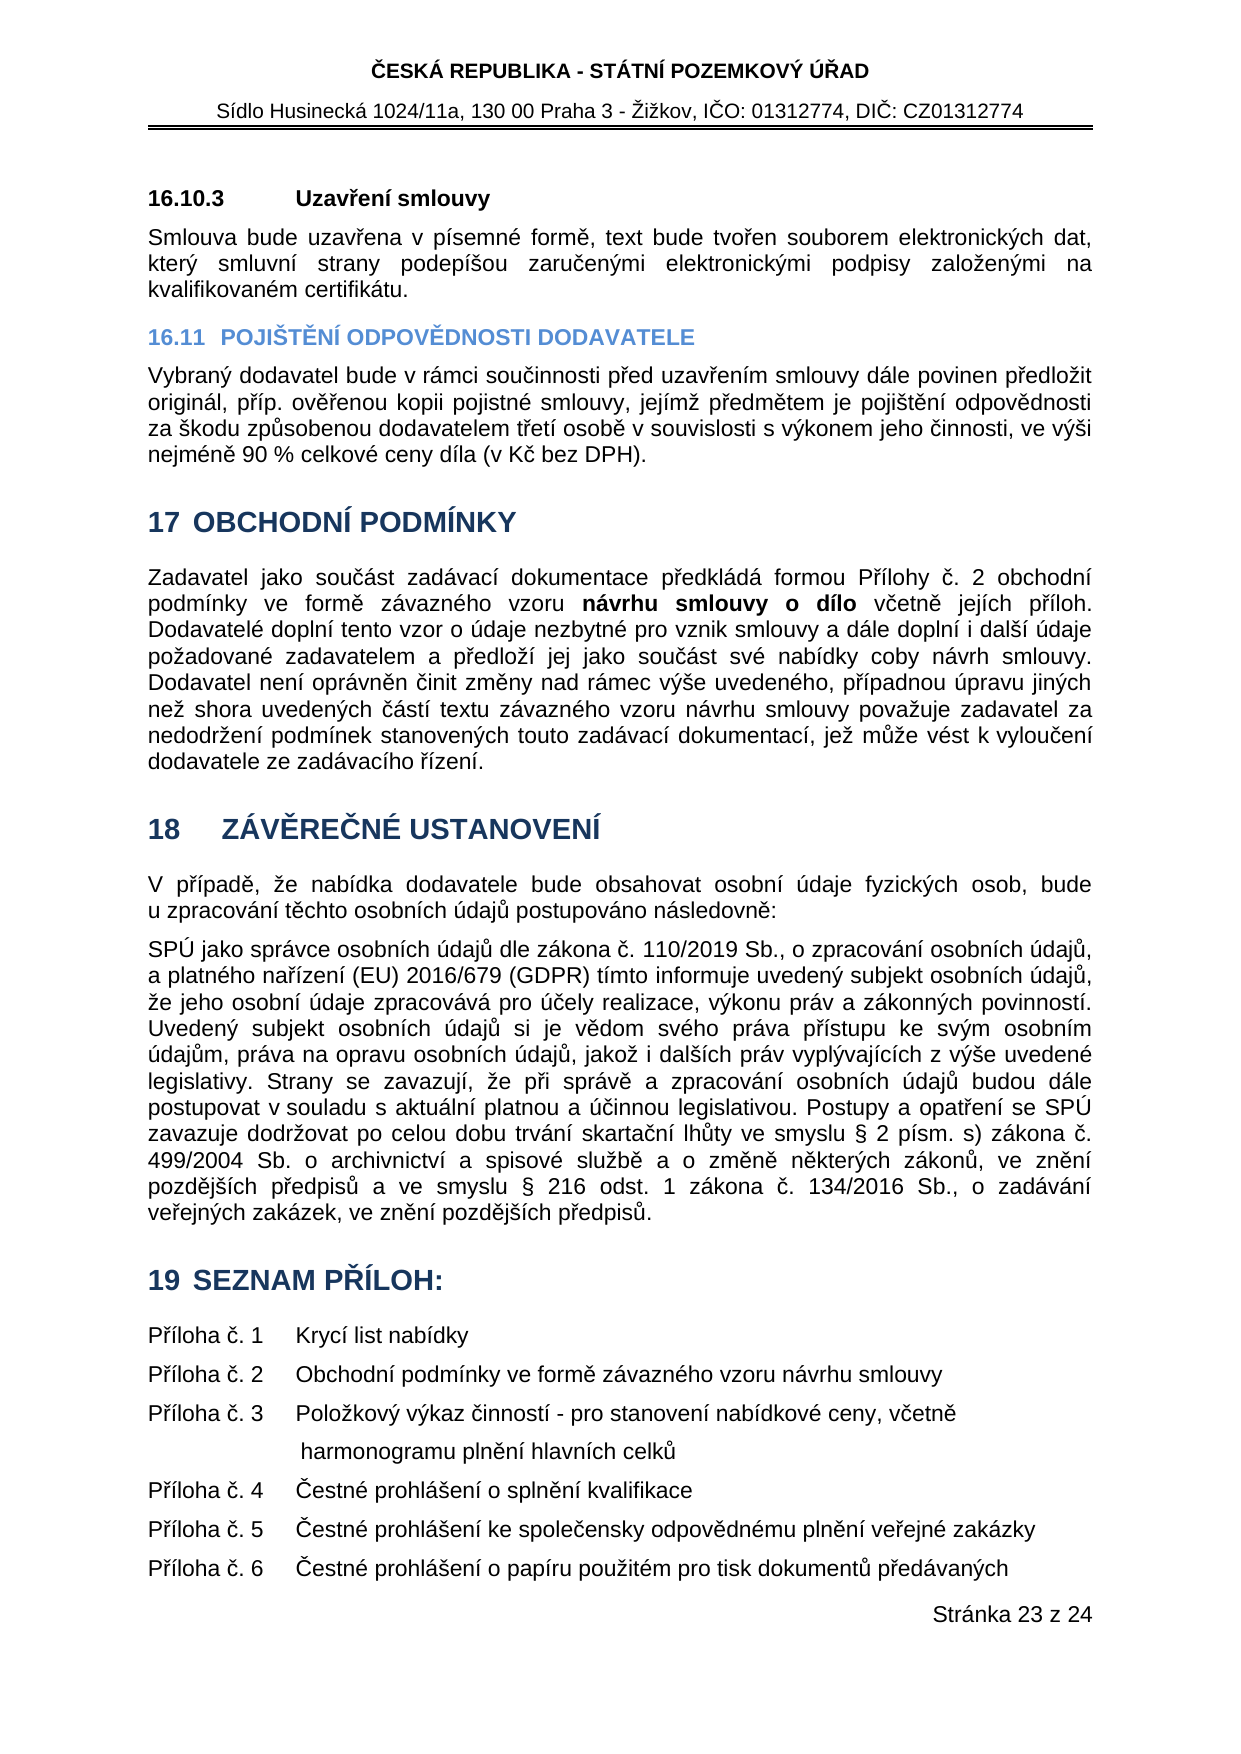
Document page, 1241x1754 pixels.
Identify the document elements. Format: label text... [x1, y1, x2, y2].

text Příloha č. 5 Čestné prohlášení ke společensky odpovědnému plnění veřejné zakázky [148, 1516, 1093, 1542]
text Příloha č. 6 Čestné prohlášení o papíru použitém pro tisk dokumentů předávaných [148, 1555, 1093, 1581]
subtitle Obchodní podmínky [148, 505, 1093, 539]
text Příloha č. 4 Čestné prohlášení o splnění kvalifikace [148, 1477, 1093, 1503]
text Zadavatel jako součást zadávací dokumentace předkládá formou Přílohy č. 2 obchodní podmínky ve formě závazného vzoru návrhu smlouvy o dílo včetně jejích příloh. Dodavatelé doplní tento vzor o údaje nezbytné pro vznik smlouvy a dále doplní i další údaje požadované zadavatelem a předloží jej jako součást své nabídky coby návrh smlouvy. Dodavatel není oprávněn činit změny nad rámec výše uvedeného, případnou úpravu jiných než shora uvedených částí textu závazného vzoru návrhu smlouvy považuje zadavatel za nedodržení podmínek stanovených touto zadávací dokumentací, jež může vést k vyloučení dodavatele ze zadávacího řízení. [148, 564, 1093, 774]
subtitle Pojištění odpovědnosti dodavatele [148, 323, 1093, 350]
text SPÚ jako správce osobních údajů dle zákona č. 110/2019 Sb., o zpracování osobních údajů, a platného nařízení (EU) 2016/679 (GDPR) tímto informuje uvedený subjekt osobních údajů, že jeho osobní údaje zpracovává pro účely realizace, výkonu práv a zákonných povinností. Uvedený subjekt osobních údajů si je vědom svého práva přístupu ke svým osobním údajům, práva na opravu osobních údajů, jakož i dalších práv vyplývajících z výše uvedené legislativy. Strany se zavazují, že při správě a zpracování osobních údajů budou dále postupovat v souladu s aktuální platnou a účinnou legislativou. Postupy a opatření se SPÚ zavazuje dodržovat po celou dobu trvání skartační lhůty ve smyslu § 2 písm. s) zákona č. 499/2004 Sb. o archivnictví a spisové službě a o změně některých zákonů, ve znění pozdějších předpisů a ve smyslu § 216 odst. 1 zákona č. 134/2016 Sb., o zadávání veřejných zakázek, ve znění pozdějších předpisů. [148, 936, 1093, 1226]
text Příloha č. 1 Krycí list nabídky [148, 1322, 1093, 1348]
text V případě, že nabídka dodavatele bude obsahovat osobní údaje fyzických osob, bude u zpracování těchto osobních údajů postupováno následovně: [148, 871, 1093, 923]
text Smlouva bude uzavřena v písemné formě, text bude tvořen souborem elektronických dat, který smluvní strany podepíšou zaručenými elektronickými podpisy založenými na kvalifikovaném certifikátu. [148, 223, 1093, 303]
subtitle seznam příloh: [148, 1263, 1093, 1297]
subtitle Závěrečné ustanovení [148, 812, 1093, 846]
subtitle Uzavření smlouvy [148, 185, 1093, 211]
text Příloha č. 3 Položkový výkaz činností - pro stanovení nabídkové ceny, včetně [148, 1399, 1093, 1426]
text harmonogramu plnění hlavních celků [148, 1438, 1093, 1465]
text Příloha č. 2 Obchodní podmínky ve formě závazného vzoru návrhu smlouvy [148, 1361, 1093, 1387]
text Vybraný dodavatel bude v rámci součinnosti před uzavřením smlouvy dále povinen předložit originál, příp. ověřenou kopii pojistné smlouvy, jejímž předmětem je pojištění odpovědnosti za škodu způsobenou dodavatelem třetí osobě v souvislosti s výkonem jeho činnosti, ve výši nejméně 90 % celkové ceny díla (v Kč bez DPH). [148, 362, 1093, 468]
